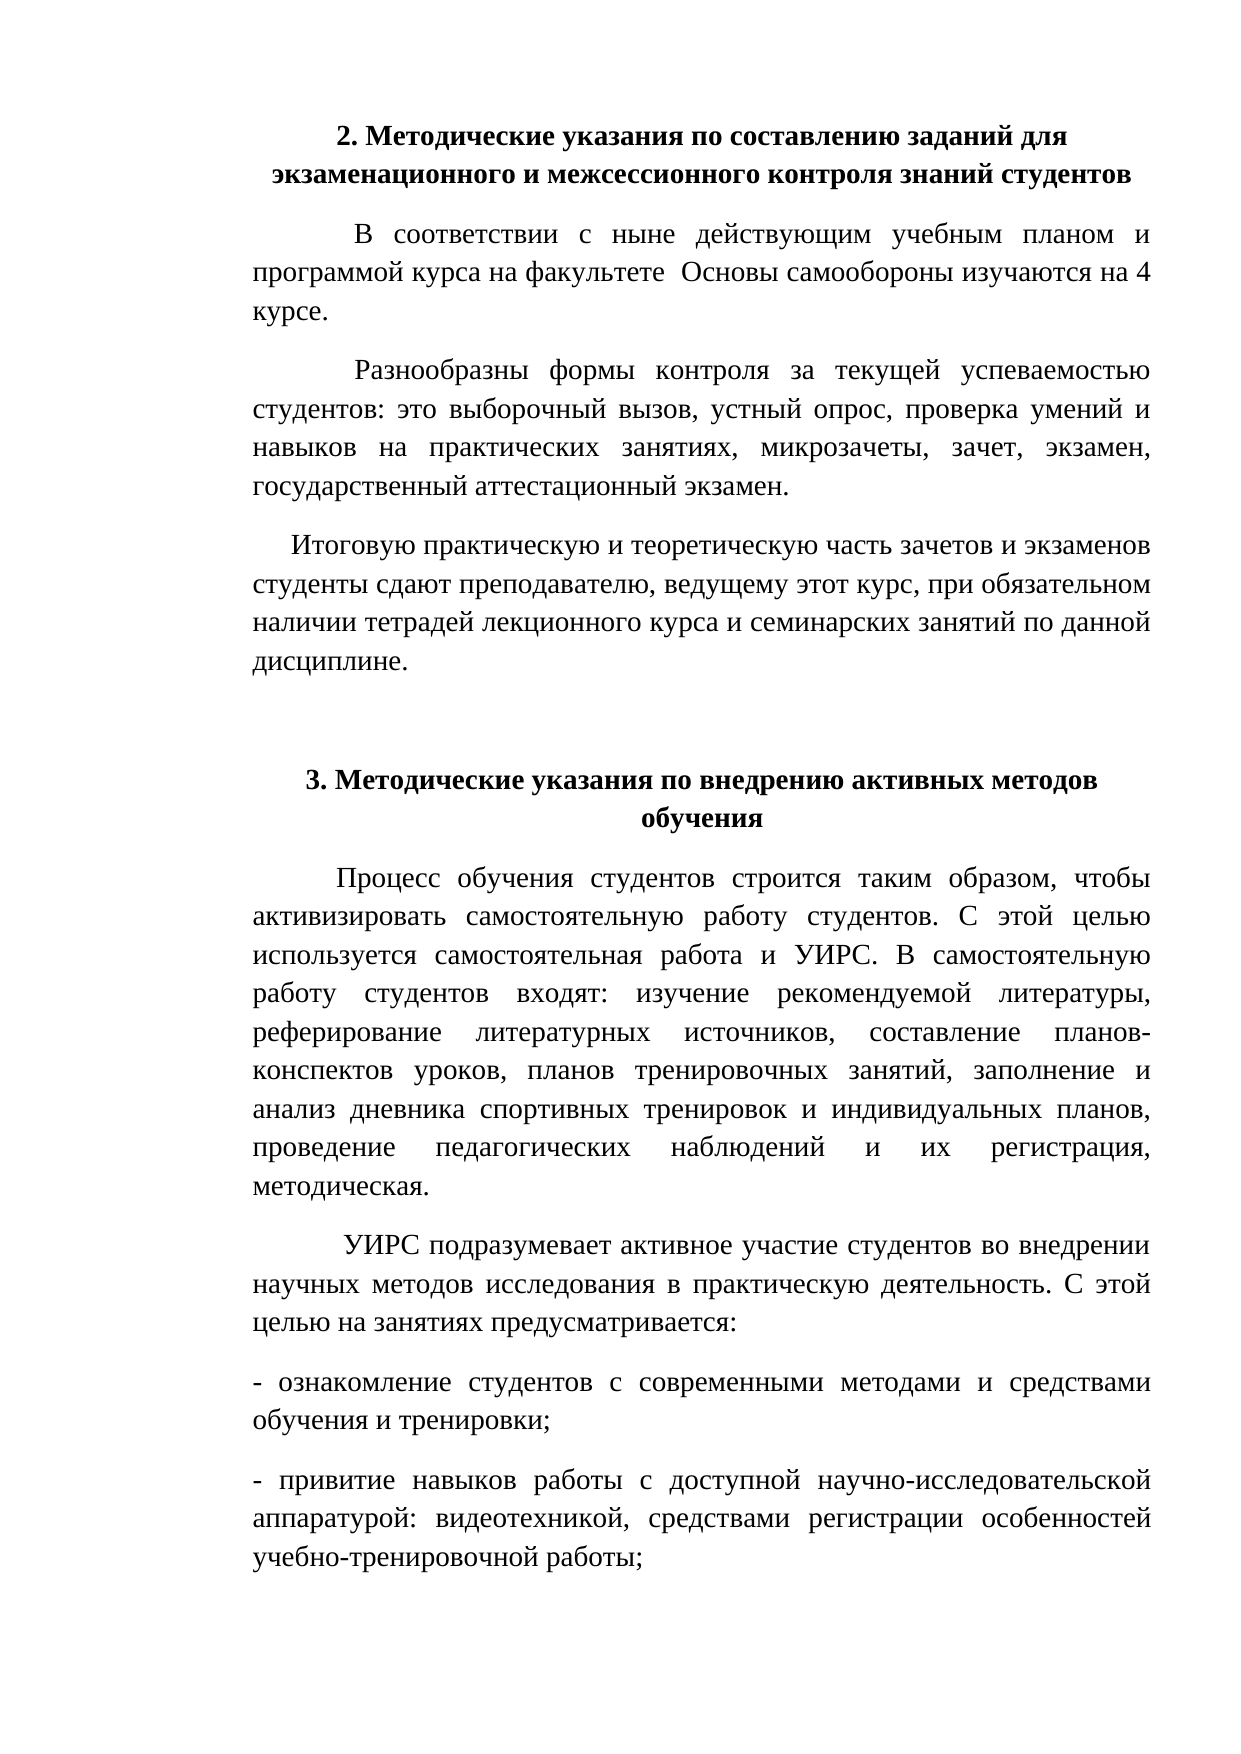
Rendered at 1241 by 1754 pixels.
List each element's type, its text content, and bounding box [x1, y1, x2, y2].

text Итоговую практическую и теоретическую часть зачетов и экзаменов студенты сдают преподавателю, ведущему этот курс, при обязательном наличии тетрадей лекционного курса и семинарских занятий по данной дисциплине. [252, 527, 1152, 677]
text - ознакомление студентов с современными методами и средствами обучения и тренировки; [252, 1364, 1152, 1436]
text В соответствии с ныне действующим учебным планом и программой курса на факультете Основы самообороны изучаются на 4 курсе. [252, 216, 1152, 327]
text УИРС подразумевает активное участие студентов во внедрении научных методов исследования в практическую деятельность. С этой целью на занятиях предусматривается: [252, 1227, 1152, 1338]
text 2. Методические указания по составлению заданий для экзаменационного и межсессионного контроля знаний студентов [252, 118, 1152, 190]
text Разнообразны формы контроля за текущей успеваемостью студентов: это выборочный вызов, устный опрос, проверка умений и навыков на практических занятиях, микрозачеты, зачет, экзамен, государственный аттестационный экзамен. [252, 352, 1152, 502]
text - привитие навыков работы с доступной научно-исследовательской аппаратурой: видеотехникой, средствами регистрации особенностей учебно-тренировочной работы; [252, 1462, 1152, 1572]
text 3. Методические указания по внедрению активных методов обучения [252, 762, 1152, 834]
text Процесс обучения студентов строится таким образом, чтобы активизировать самостоятельную работу студентов. С этой целью используется самостоятельная работа и УИРС. В самостоятельную работу студентов входят: изучение рекомендуемой литературы, реферирование литературных источников, составление планов-конспектов уроков, планов тренировочных занятий, заполнение и анализ дневника спортивных тренировок и индивидуальных планов, проведение педагогических наблюдений и их регистрация, методическая. [252, 860, 1152, 1202]
